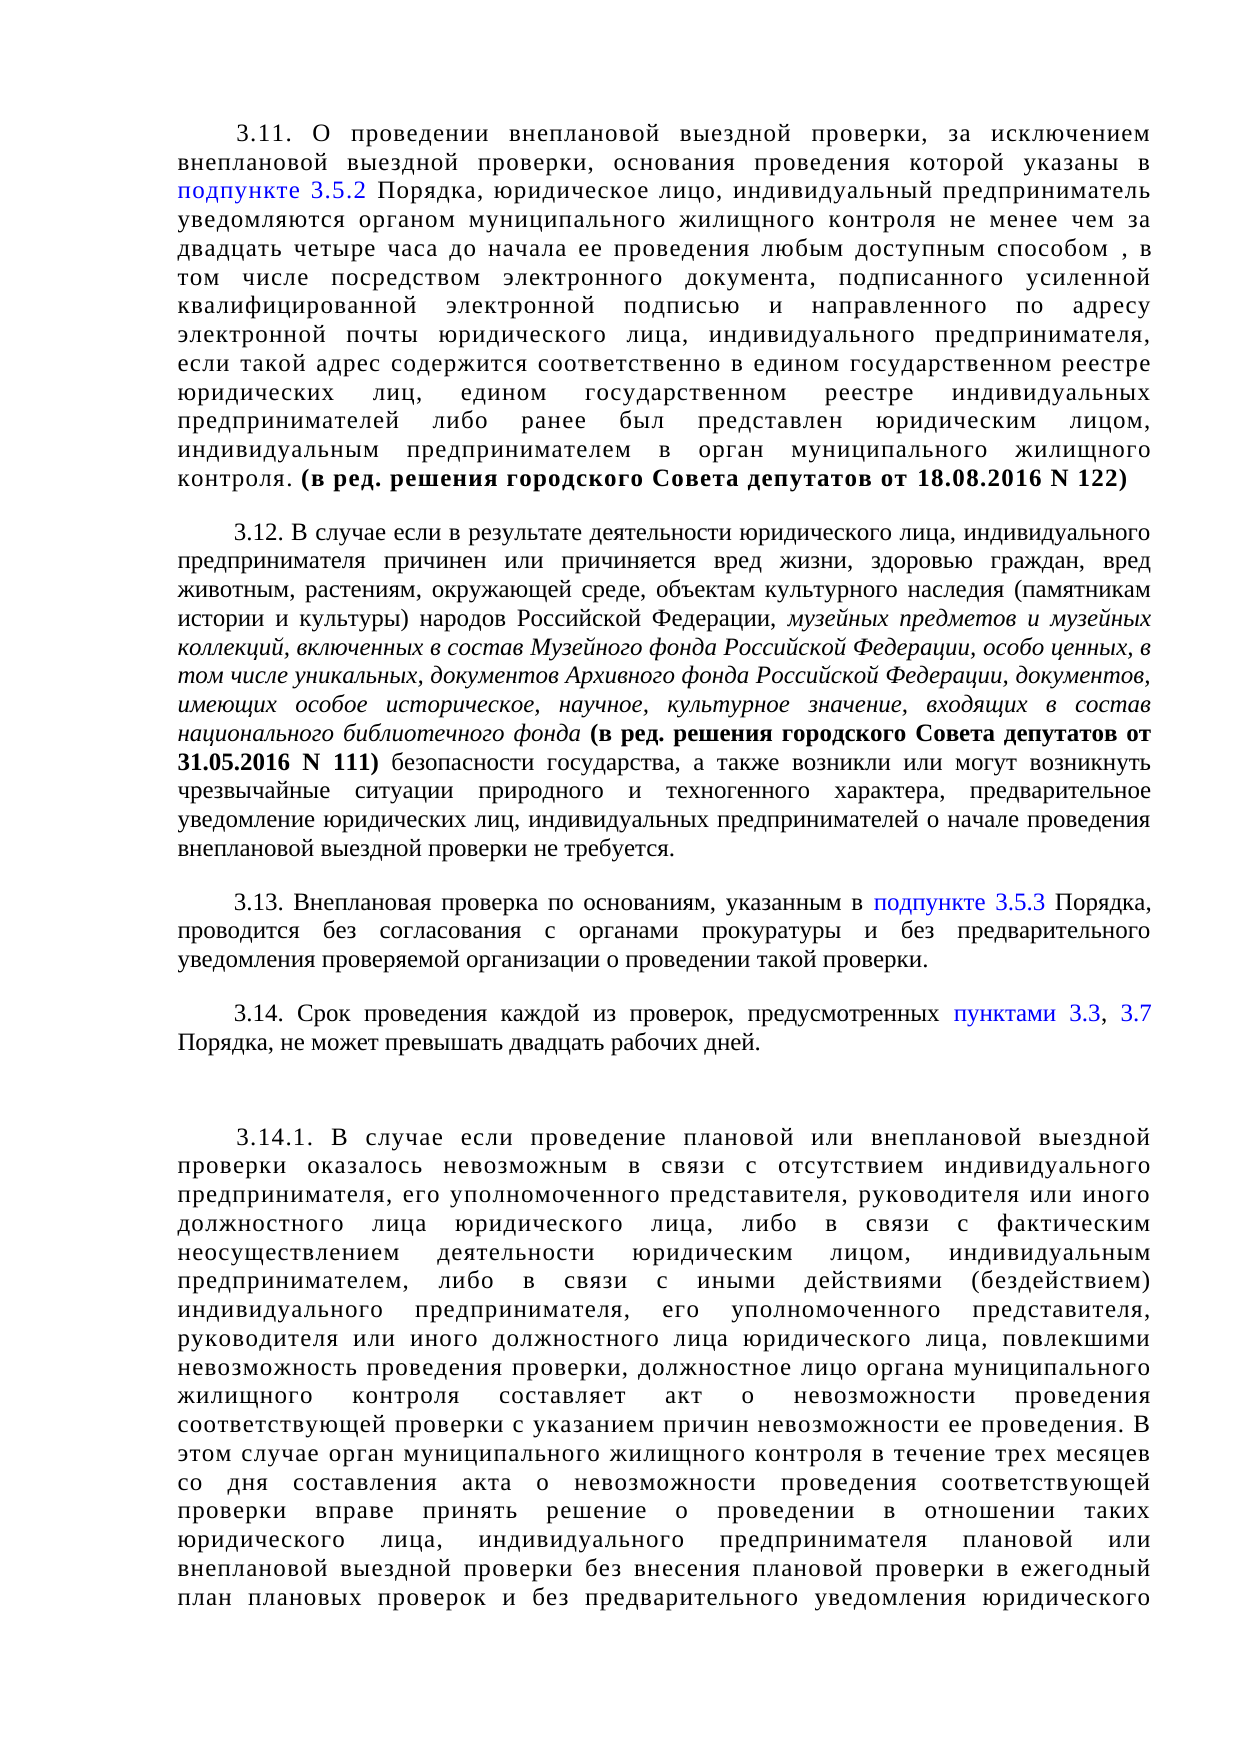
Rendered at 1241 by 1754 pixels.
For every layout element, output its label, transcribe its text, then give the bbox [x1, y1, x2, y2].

text 3.14. Срок проведения каждой из проверок, предусмотренных пунктами 3.3, 3.7 Порядка, не может превышать двадцать рабочих дней. [177, 998, 1152, 1056]
text 3.12. В случае если в результате деятельности юридического лица, индивидуального предпринимателя причинен или причиняется вред жизни, здоровью граждан, вред животным, растениям, окружающей среде, объектам культурного наследия (памятникам истории и культуры) народов Российской Федерации, музейных предметов и музейных коллекций, включенных в состав Музейного фонда Российской Федерации, особо ценных, в том числе уникальных, документов Архивного фонда Российской Федерации, документов, имеющих особое историческое, научное, культурное значение, входящих в состав национального библиотечного фонда (в ред. решения городского Совета депутатов от 31.05.2016 N 111) безопасности государства, а также возникли или могут возникнуть чрезвычайные ситуации природного и техногенного характера, предварительное уведомление юридических лиц, индивидуальных предпринимателей о начале проведения внеплановой выездной проверки не требуется. [177, 517, 1152, 862]
text 3.11. О проведении внеплановой выездной проверки, за исключением внеплановой выездной проверки, основания проведения которой указаны в подпункте 3.5.2 Порядка, юридическое лицо, индивидуальный предприниматель уведомляются органом муниципального жилищного контроля не менее чем за двадцать четыре часа до начала ее проведения любым доступным способом , в том числе посредством электронного документа, подписанного усиленной квалифицированной электронной подписью и направленного по адресу электронной почты юридического лица, индивидуального предпринимателя, если такой адрес содержится соответственно в едином государственном реестре юридических лиц, едином государственном реестре индивидуальных предпринимателей либо ранее был представлен юридическим лицом, индивидуальным предпринимателем в орган муниципального жилищного контроля. (в ред. решения городского Совета депутатов от 18.08.2016 N 122) [177, 118, 1152, 492]
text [177, 1122, 1152, 1611]
text 3.13. Внеплановая проверка по основаниям, указанным в подпункте 3.5.3 Порядка, проводится без согласования с органами прокуратуры и без предварительного уведомления проверяемой организации о проведении такой проверки. [177, 887, 1152, 973]
